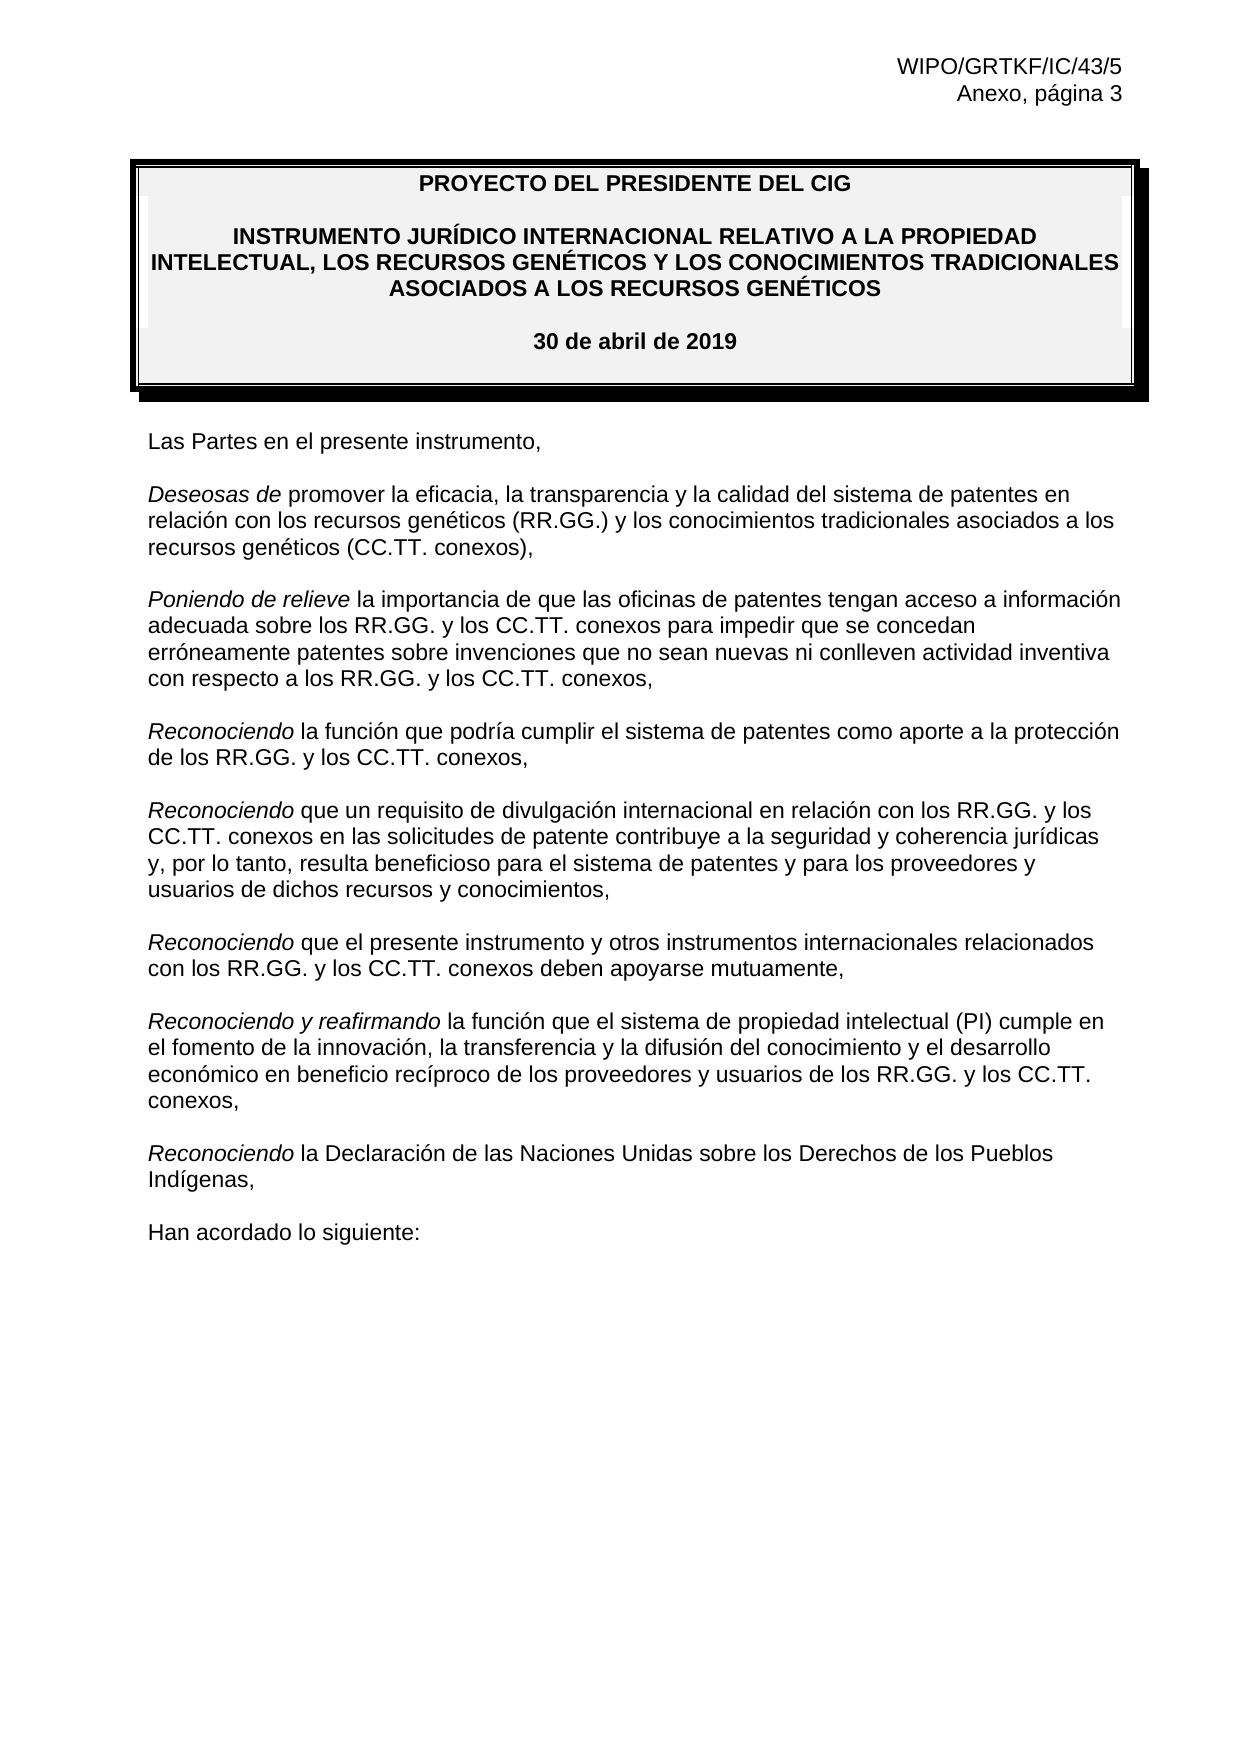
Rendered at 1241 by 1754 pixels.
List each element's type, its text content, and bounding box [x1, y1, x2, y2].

text Deseosas de promover la eficacia, la transparencia y la calidad del sistema de patentes en relación con los recursos genéticos (RR.GG.) y los conocimientos tradicionales asociados a los recursos genéticos (CC.TT. conexos), [148, 481, 1122, 586]
text INSTRUMENTO JURÍDICO INTERNACIONAL RELATIVO A LA PROPIEDAD INTELECTUAL, LOS RECURSOS GENÉTICOS Y LOS CONOCIMIENTOS TRADICIONALES ASOCIADOS A LOS RECURSOS GENÉTICOS [148, 223, 1122, 302]
text Reconociendo la función que podría cumplir el sistema de patentes como aporte a la protección de los RR.GG. y los CC.TT. conexos, [148, 718, 1122, 771]
text 30 de abril de 2019 [139, 317, 1131, 383]
text Reconociendo que el presente instrumento y otros instrumentos internacionales relacionados con los RR.GG. y los CC.TT. conexos deben apoyarse mutuamente, [148, 929, 1122, 981]
text Reconociendo la Declaración de las Naciones Unidas sobre los Derechos de los Pueblos Indígenas, [148, 1139, 1122, 1192]
text PROYECTO DEL PRESIDENTE DEL CIG [139, 168, 1131, 196]
text Reconociendo que un requisito de divulgación internacional en relación con los RR.GG. y los CC.TT. conexos en las solicitudes de patente contribuye a la seguridad y coherencia jurídicas y, por lo tanto, resulta beneficioso para el sistema de patentes y para los proveedores y usuarios de dichos recursos y conocimientos, [148, 797, 1122, 929]
text Poniendo de relieve la importancia de que las oficinas de patentes tengan acceso a información adecuada sobre los RR.GG. y los CC.TT. conexos para impedir que se concedan erróneamente patentes sobre invenciones que no sean nuevas ni conlleven actividad inventiva con respecto a los RR.GG. y los CC.TT. conexos, [148, 586, 1122, 718]
text Reconociendo y reafirmando la función que el sistema de propiedad intelectual (PI) cumple en el fomento de la innovación, la transferencia y la difusión del conocimiento y el desarrollo económico en beneficio recíproco de los proveedores y usuarios de los RR.GG. y los CC.TT. conexos, [148, 1008, 1122, 1113]
text Han acordado lo siguiente: [148, 1219, 1122, 1245]
text Las Partes en el presente instrumento, [148, 428, 1122, 481]
